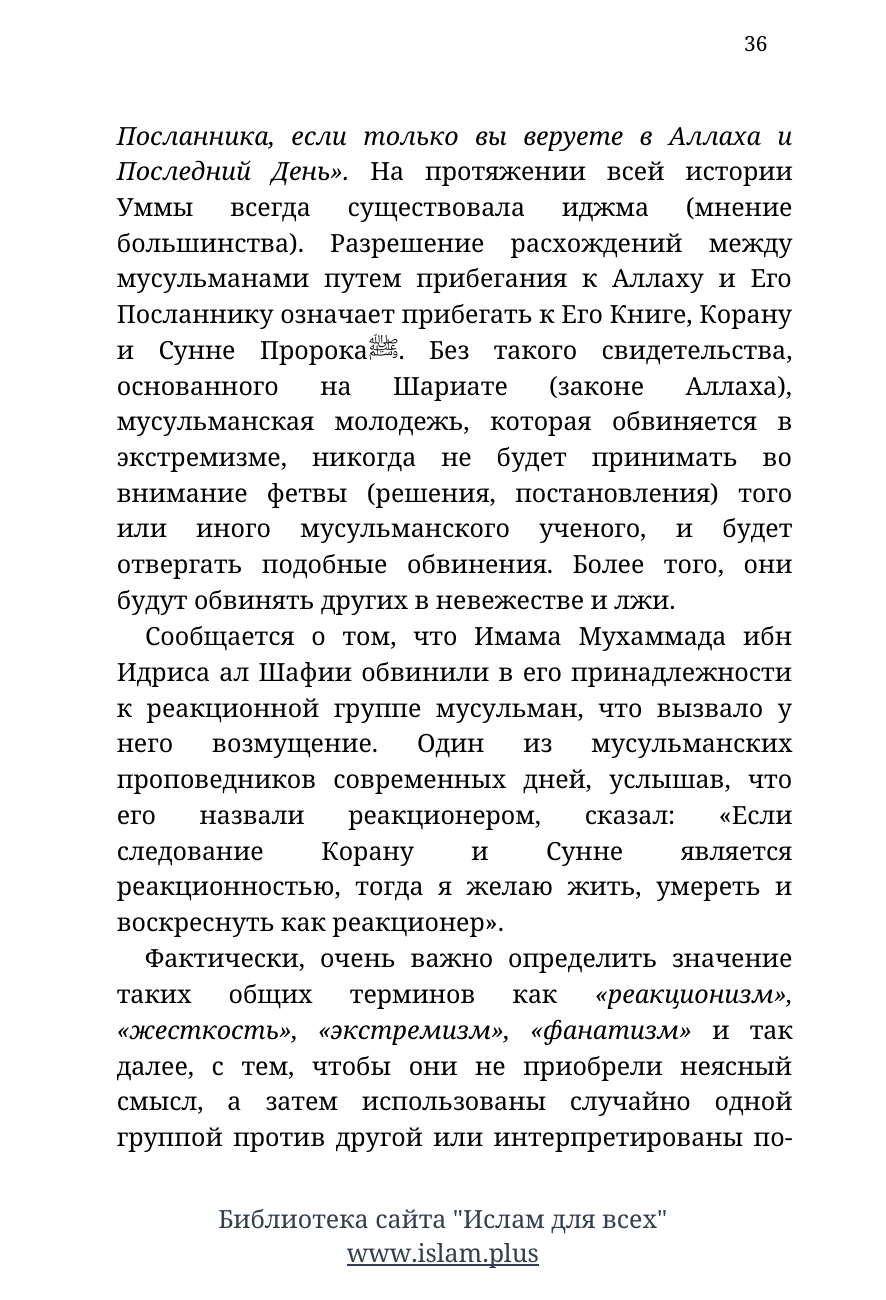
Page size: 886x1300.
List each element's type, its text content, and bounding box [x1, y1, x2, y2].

text Сообщается о том, что Имама Мухаммада ибн Идриса ал Шафии обвинили в его принадлежности к реакционной группе мусульман, что вызвало у него возмущение. Один из мусульманских проповедников современных дней, услышав, что его назвали реакционером, сказал: «Если следование Корану и Сунне является реакционностью, тогда я желаю жить, умереть и воскреснуть как реакционер». [117, 619, 793, 939]
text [117, 941, 793, 1154]
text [117, 118, 793, 617]
